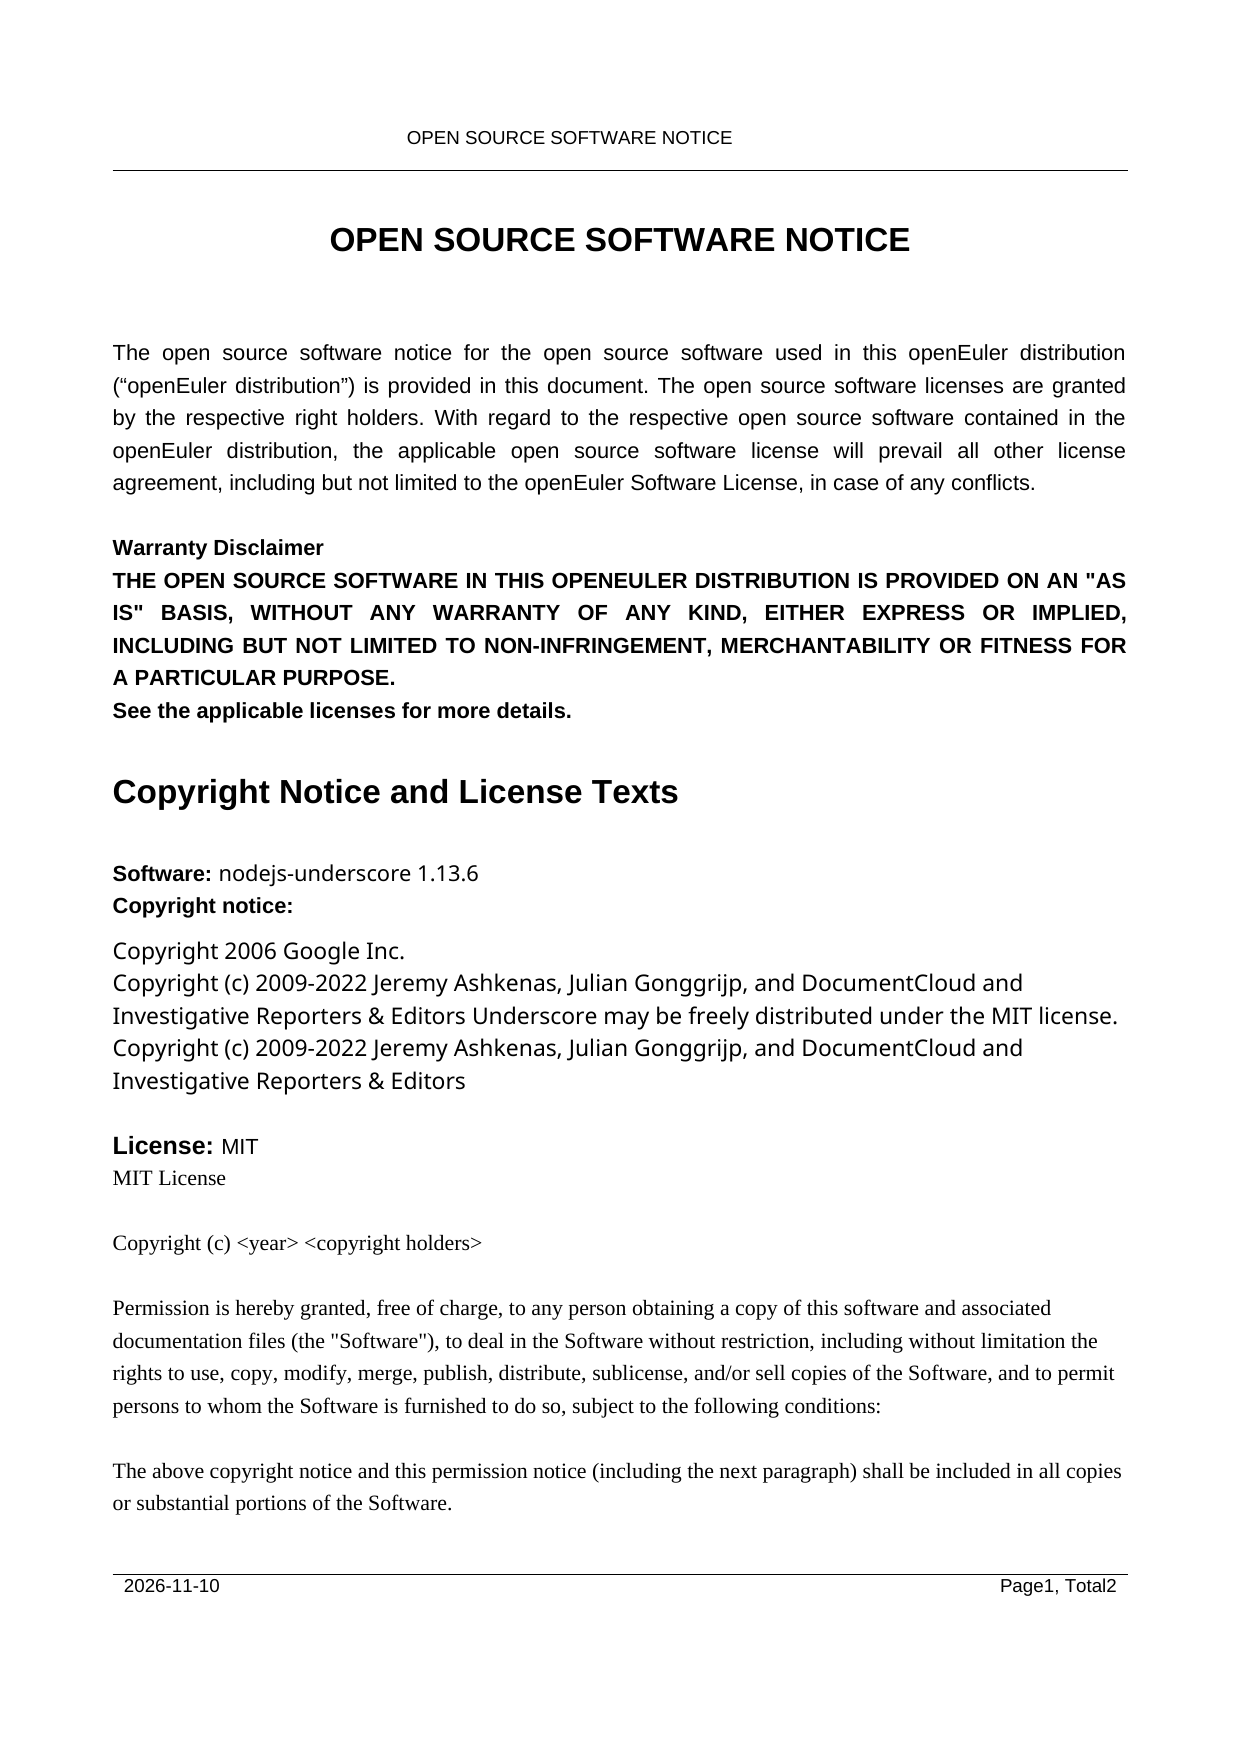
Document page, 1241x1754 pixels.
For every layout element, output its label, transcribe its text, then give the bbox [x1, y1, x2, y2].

text License: MIT [112, 1129, 1128, 1161]
text Copyright 2006 Google Inc. Copyright (c) 2009-2022 Jeremy Ashkenas, Julian Gonggrijp, and DocumentCloud and Investigative Reporters & Editors Underscore may be freely distributed under the MIT license. Copyright (c) 2009-2022 Jeremy Ashkenas, Julian Gonggrijp, and DocumentCloud and Investigative Reporters & Editors [112, 934, 1128, 1129]
text THE OPEN SOURCE SOFTWARE IN THIS OPENEULER DISTRIBUTION IS PROVIDED ON AN "AS IS" BASIS, WITHOUT ANY WARRANTY OF ANY KIND, EITHER EXPRESS OR IMPLIED, INCLUDING BUT NOT LIMITED TO NON-INFRINGEMENT, MERCHANTABILITY OR FITNESS FOR A PARTICULAR PURPOSE. See the applicable licenses for more details. [112, 564, 1128, 726]
text Copyright Notice and License Texts [112, 759, 1128, 824]
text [112, 1161, 1128, 1519]
text Warranty Disclaimer [112, 531, 1128, 564]
text OPEN SOURCE SOFTWARE NOTICE [112, 206, 1128, 271]
text The open source software notice for the open source software used in this openEuler distribution (“openEuler distribution”) is provided in this document. The open source software licenses are granted by the respective right holders. With regard to the respective open source software contained in the openEuler distribution, the applicable open source software license will prevail all other license agreement, including but not limited to the openEuler Software License, in case of any conflicts. [112, 336, 1128, 499]
title Software: nodejs-underscore 1.13.6 [112, 856, 1128, 889]
text Copyright notice: [112, 889, 1128, 921]
